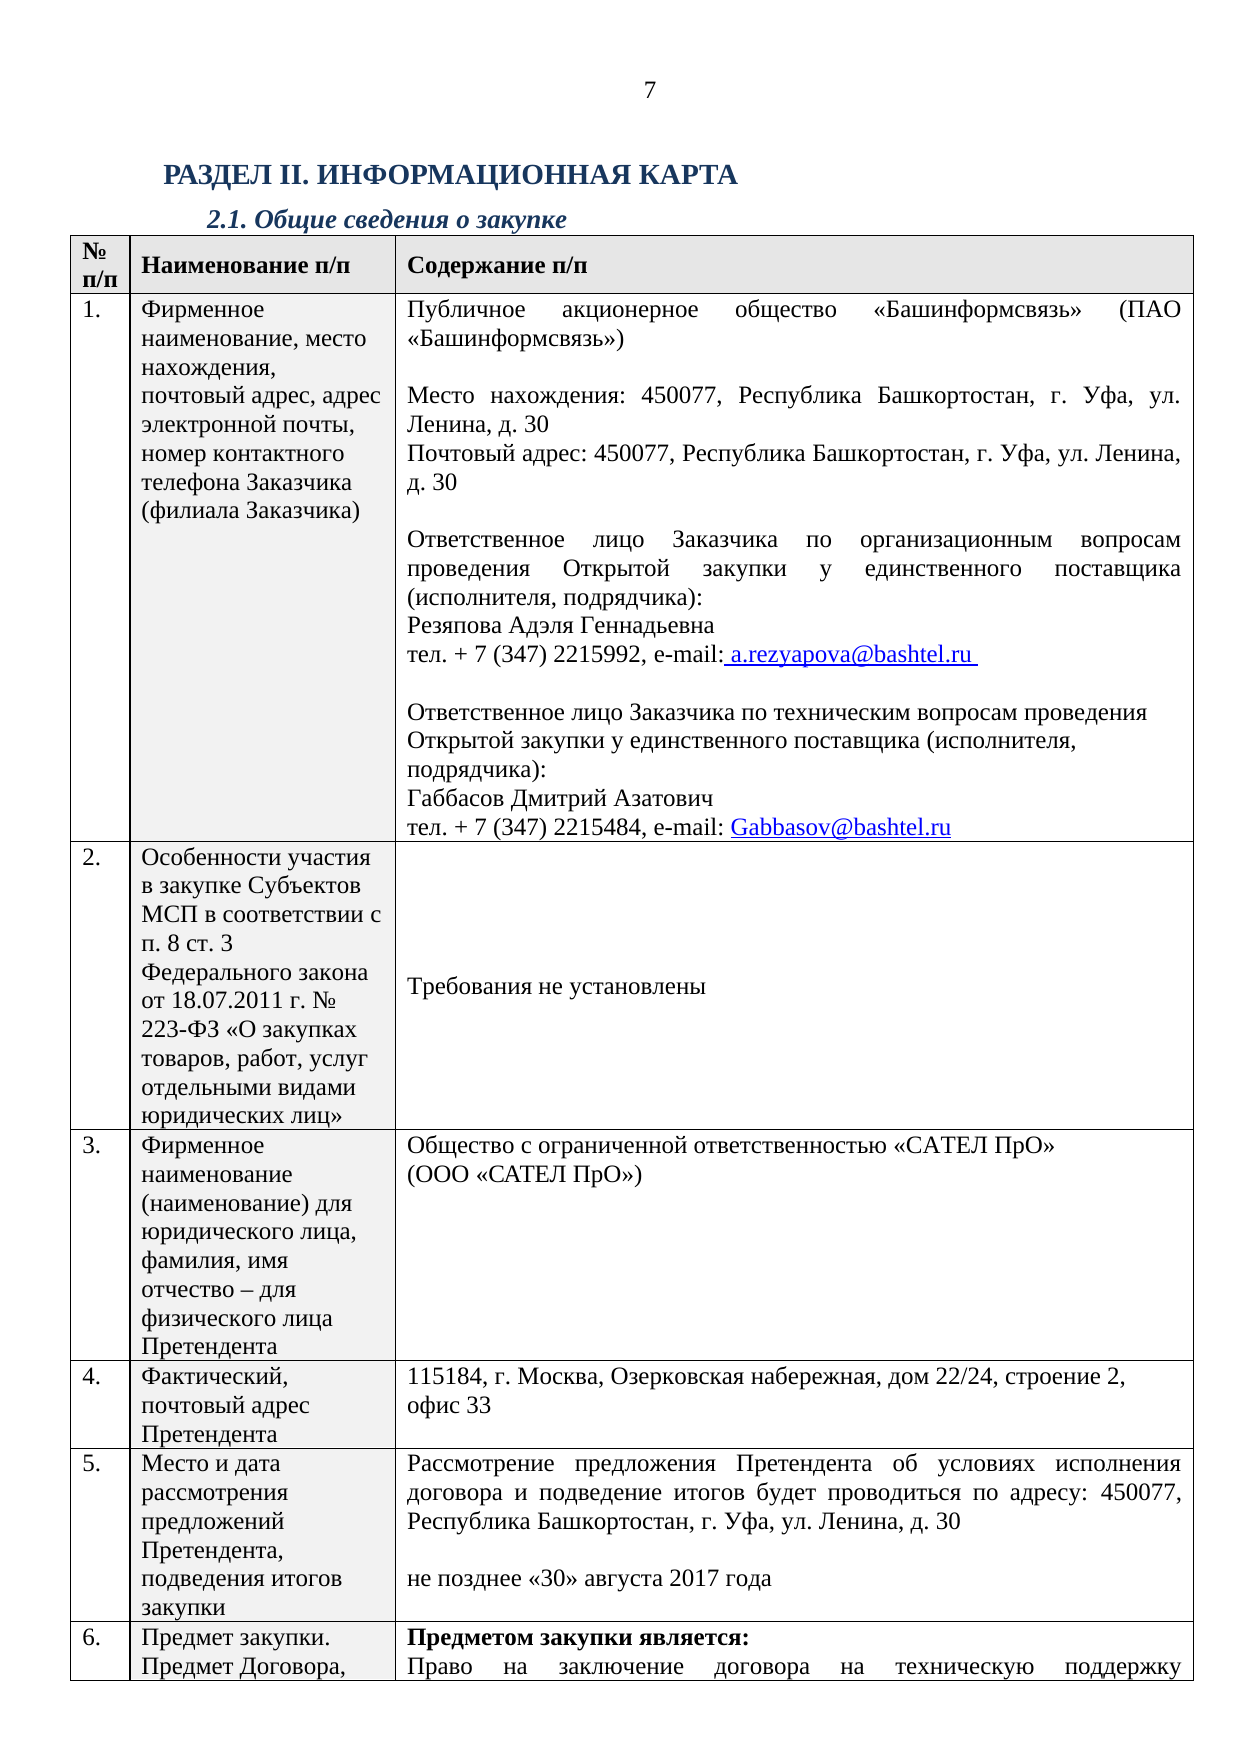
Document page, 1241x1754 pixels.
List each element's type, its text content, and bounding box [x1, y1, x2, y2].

subtitle РАЗДЕЛ II. ИНФОРМАЦИОННАЯ КАРТА [163, 157, 1181, 191]
table_cell Особенности участия в закупке Субъектов МСП в соответствии с п. 8 ст. 3 Федерального закона от 18.07.2011 г. № 223-ФЗ «О закупках товаров, работ, услуг отдельными видами юридических лиц» [131, 842, 395, 1129]
table_cell [71, 1130, 129, 1360]
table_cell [396, 1622, 1193, 1679]
table_cell Требования не установлены [396, 842, 1193, 1129]
table_header № п/п [71, 236, 129, 293]
table_cell [71, 294, 129, 841]
table_cell [71, 842, 129, 1129]
table_cell [71, 1361, 129, 1447]
table_cell [71, 1449, 129, 1621]
table_cell Общество с ограниченной ответственностью «САТЕЛ ПрО» (ООО «САТЕЛ ПрО») [396, 1130, 1193, 1360]
table_cell Фирменное наименование, место нахождения, почтовый адрес, адрес электронной почты, номер контактного телефона Заказчика (филиала Заказчика) [131, 294, 395, 841]
table_cell [71, 1622, 129, 1679]
table_cell Фирменное наименование (наименование) для юридического лица, фамилия, имя отчество – для физического лица Претендента [131, 1130, 395, 1360]
table_cell Фактический, почтовый адрес Претендента [131, 1361, 395, 1447]
table_cell Публичное акционерное общество «Башинформсвязь» (ПАО «Башинформсвязь») Место нахождения: 450077, Республика Башкортостан, г. Уфа, ул. Ленина, д. 30 Почтовый адрес: 450077, Республика Башкортостан, г. Уфа, ул. Ленина, д. 30 Ответственное лицо Заказчика по организационным вопросам проведения Открытой закупки у единственного поставщика (исполнителя, подрядчика): Резяпова Адэля Геннадьевна тел. + 7 (347) 2215992, e-mail: a.rezyapova@bashtel.ru Ответственное лицо Заказчика по техническим вопросам проведения Открытой закупки у единственного поставщика (исполнителя, подрядчика): Габбасов Дмитрий Азатович тел. + 7 (347) 2215484, e-mail: Gabbasov@bashtel.ru [396, 294, 1193, 841]
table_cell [131, 1622, 395, 1679]
table_header Наименование п/п [131, 236, 395, 293]
table_header Содержание п/п [396, 236, 1193, 293]
subtitle 2.1. Общие сведения о закупке [207, 203, 1181, 235]
table_cell Место и дата рассмотрения предложений Претендента, подведения итогов закупки [131, 1449, 395, 1621]
table_cell 115184, г. Москва, Озерковская набережная, дом 22/24, строение 2, офис 33 [396, 1361, 1193, 1447]
table_cell Рассмотрение предложения Претендента об условиях исполнения договора и подведение итогов будет проводиться по адресу: 450077, Республика Башкортостан, г. Уфа, ул. Ленина, д. 30 не позднее «30» августа 2017 года [396, 1449, 1193, 1621]
